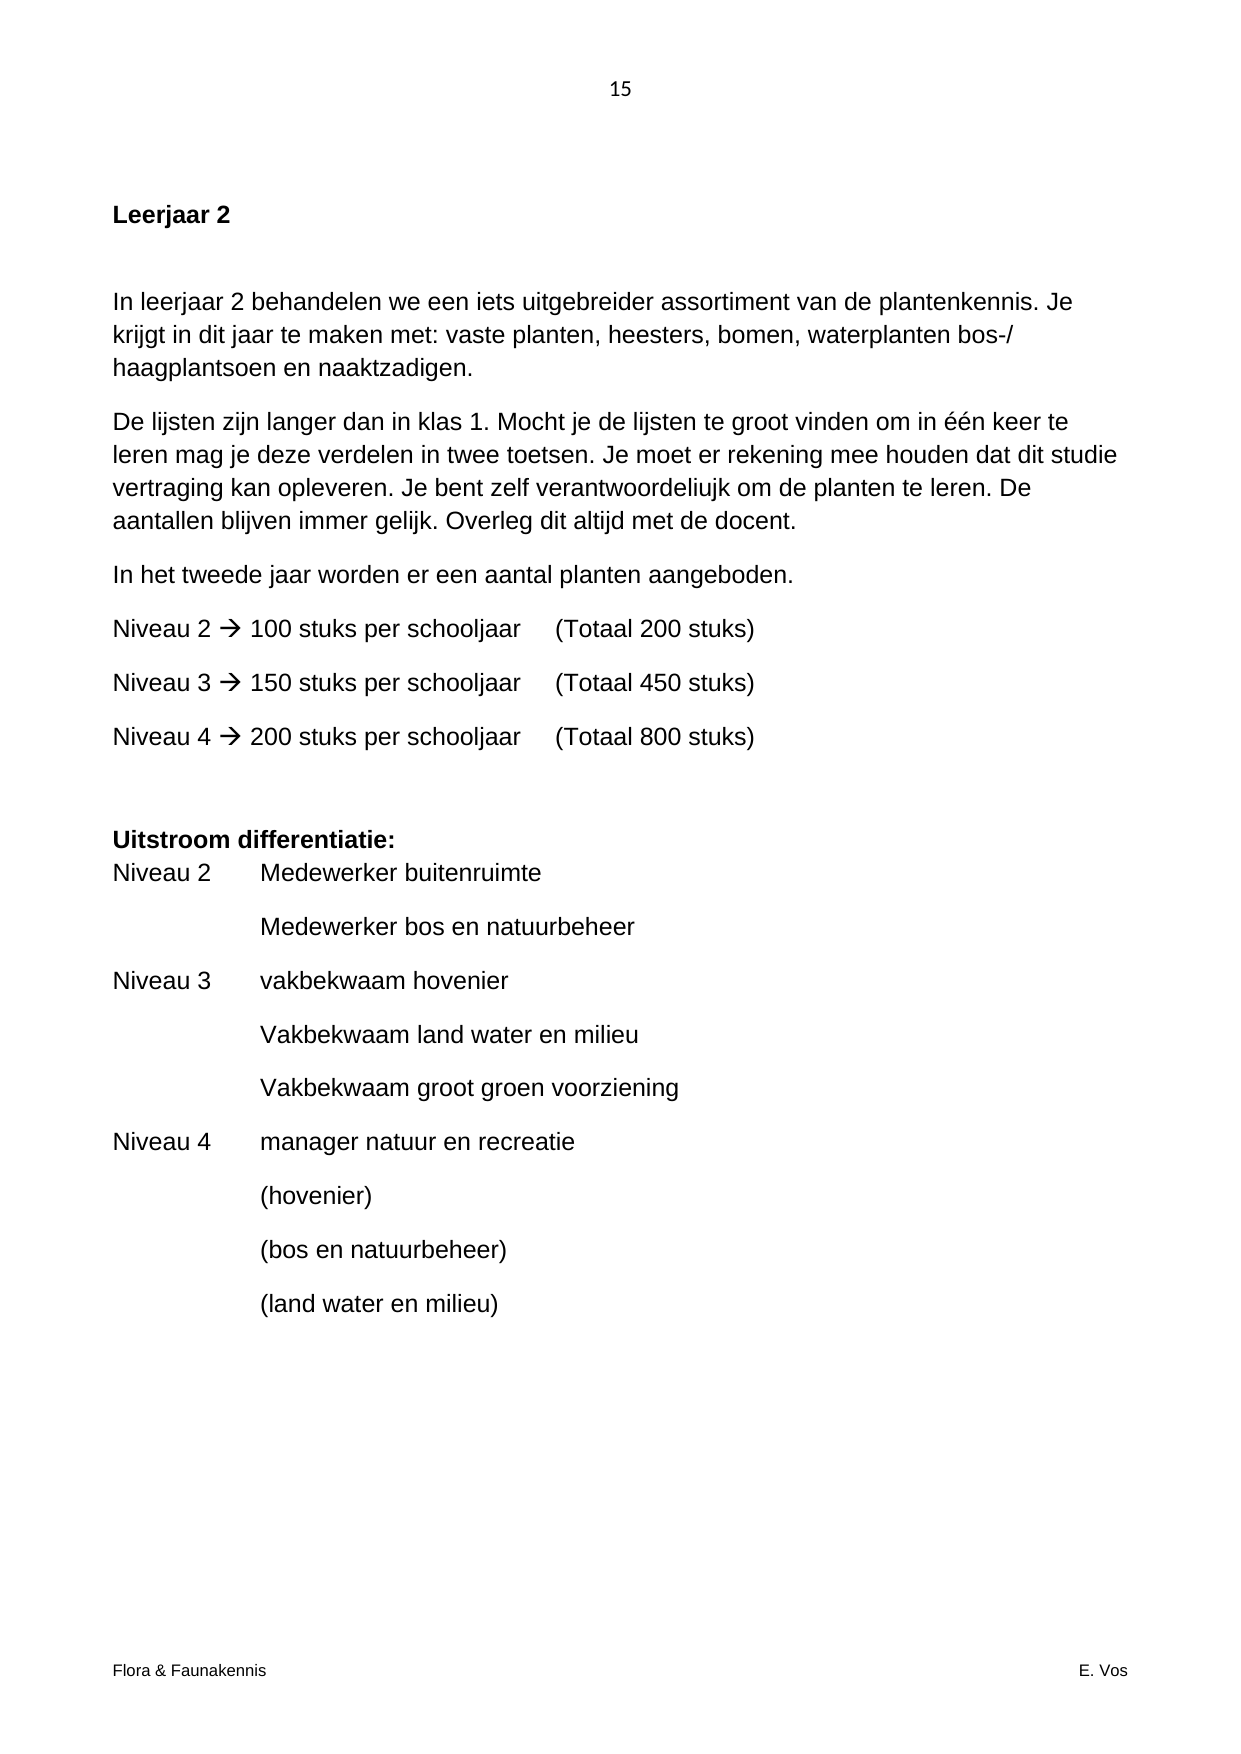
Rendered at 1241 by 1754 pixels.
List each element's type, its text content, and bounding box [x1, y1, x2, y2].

text (bos en natuurbeheer) [112, 1235, 1128, 1264]
text Niveau 3 vakbekwaam hovenier [112, 966, 1128, 994]
text (hovenier) [112, 1181, 1128, 1210]
text Medewerker bos en natuurbeheer [112, 912, 1128, 941]
text In het tweede jaar worden er een aantal planten aangeboden. [112, 560, 1128, 588]
text Vakbekwaam land water en milieu [112, 1019, 1128, 1048]
text (land water en milieu) [112, 1289, 1128, 1318]
text Niveau 3 150 stuks per schooljaar (Totaal 450 stuks) [112, 667, 1128, 696]
text Niveau 2 100 stuks per schooljaar (Totaal 200 stuks) [112, 613, 1128, 642]
text Niveau 2 Medewerker buitenruimte [112, 858, 1128, 887]
text Niveau 4 manager natuur en recreatie [112, 1127, 1128, 1156]
subtitle Uitstroom differentiatie: [112, 825, 1128, 854]
text De lijsten zijn langer dan in klas 1. Mocht je de lijsten te groot vinden om in één keer te leren mag je deze verdelen in twee toetsen. Je moet er rekening mee houden dat dit studie vertraging kan opleveren. Je bent zelf verantwoordeliujk om de planten te leren. De aantallen blijven immer gelijk. Overleg dit altijd met de docent. [112, 407, 1128, 534]
text Niveau 4 200 stuks per schooljaar (Totaal 800 stuks) [112, 721, 1128, 750]
subtitle Leerjaar 2 [112, 200, 1128, 229]
text In leerjaar 2 behandelen we een iets uitgebreider assortiment van de plantenkennis. Je krijgt in dit jaar te maken met: vaste planten, heesters, bomen, waterplanten bos-/ haagplantsoen en naaktzadigen. [112, 287, 1128, 382]
text Vakbekwaam groot groen voorziening [112, 1073, 1128, 1102]
